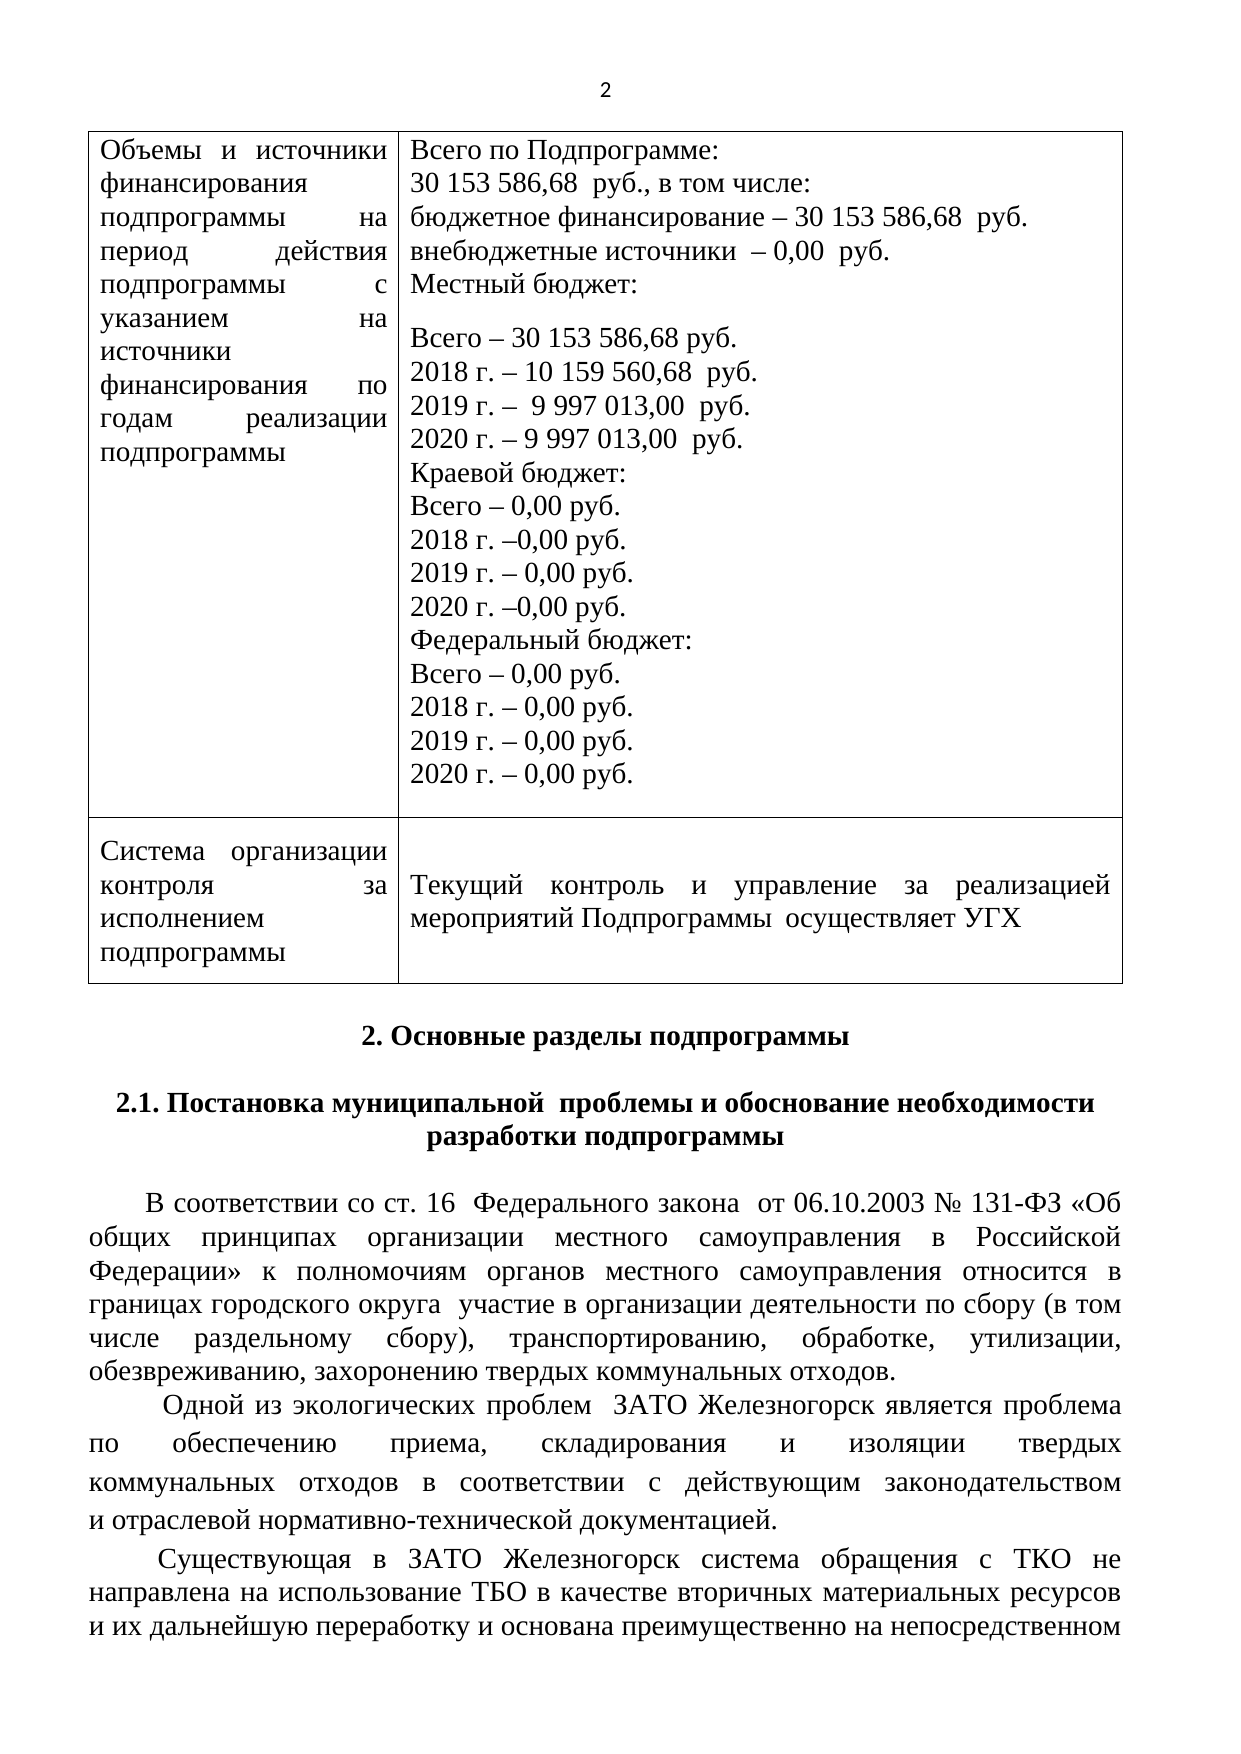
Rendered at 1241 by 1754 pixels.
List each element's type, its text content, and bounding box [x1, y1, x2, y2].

table_cell Текущий контроль и управление за реализацией мероприятий Подпрограммы осуществляет УГХ [399, 818, 1122, 983]
table_cell Система организации контроля за исполнением подпрограммы [89, 818, 398, 983]
text Одной из экологических проблем ЗАТО Железногорск является проблема по обеспечению приема, складирования и изоляции твердых коммунальных отходов в соответствии с действующим законодательством и отраслевой нормативно-технической документацией. [89, 1387, 1122, 1536]
text В соответствии со ст. 16 Федерального закона от 06.10.2003 № 131-ФЗ «Об общих принципах организации местного самоуправления в Российской Федерации» к полномочиям органов местного самоуправления относится в границах городского округа участие в организации деятельности по сбору (в том числе раздельному сбору), транспортированию, обработке, утилизации, обезвреживанию, захоронению твердых коммунальных отходов. [89, 1186, 1122, 1387]
table_cell Всего по Подпрограмме: 30 153 586,68 руб., в том числе: бюджетное финансирование – 30 153 586,68 руб. внебюджетные источники – 0,00 руб. Местный бюджет: Всего – 30 153 586,68 руб. 2018 г. – 10 159 560,68 руб. 2019 г. – 9 997 013,00 руб. 2020 г. – 9 997 013,00 руб. Краевой бюджет: Всего – 0,00 руб. 2018 г. –0,00 руб. 2019 г. – 0,00 руб. 2020 г. –0,00 руб. Федеральный бюджет: Всего – 0,00 руб. 2018 г. – 0,00 руб. 2019 г. – 0,00 руб. 2020 г. – 0,00 руб. [399, 132, 1122, 817]
table_cell Объемы и источники финансирования подпрограммы на период действия подпрограммы с указанием на источники финансирования по годам реализации подпрограммы [89, 132, 398, 817]
text 2.1. Постановка муниципальной проблемы и обоснование необходимости разработки подпрограммы [89, 1085, 1122, 1152]
text 2. Основные разделы подпрограммы [89, 1018, 1122, 1051]
